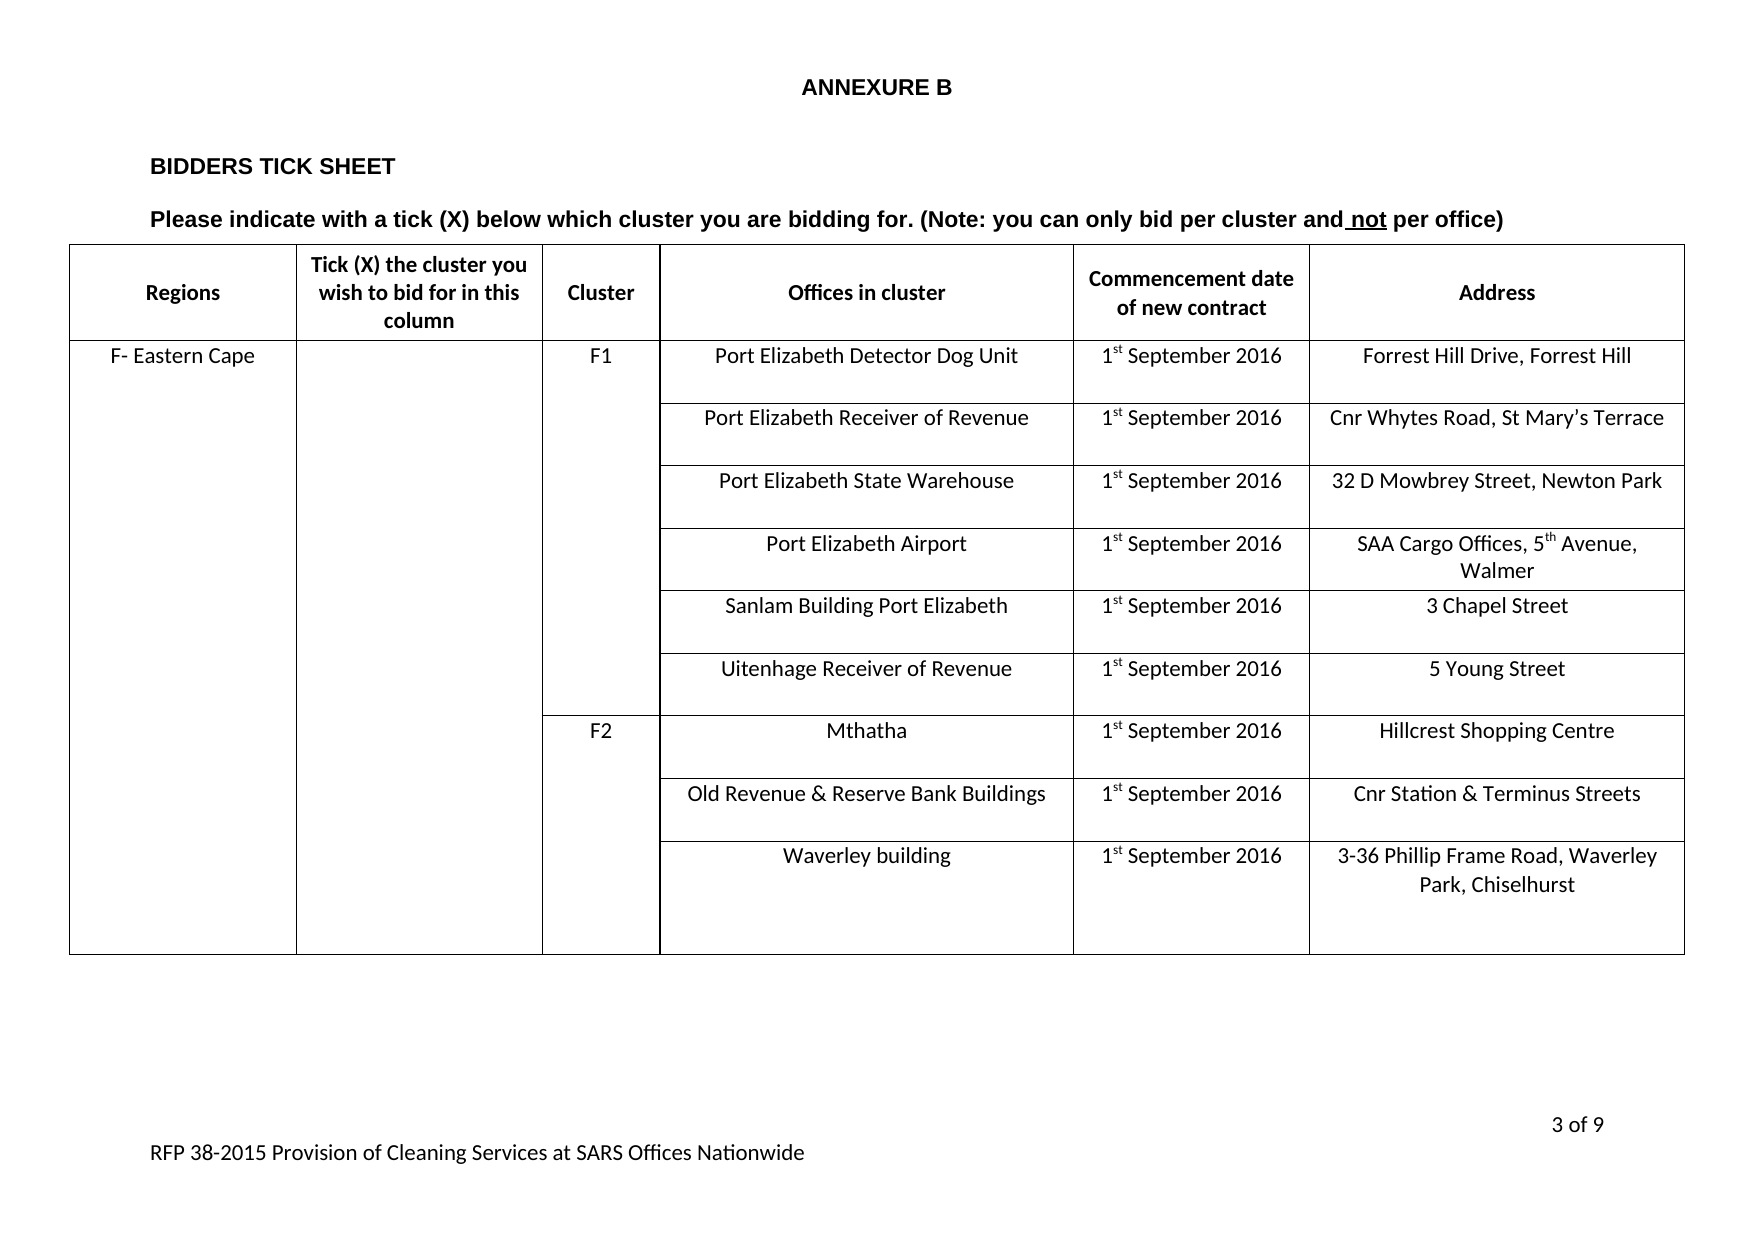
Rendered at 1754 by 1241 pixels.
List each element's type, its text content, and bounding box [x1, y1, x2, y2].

table_cell 1st September 2016 [1074, 842, 1309, 954]
table_cell 1st September 2016 [1074, 716, 1309, 778]
table_cell Port Elizabeth Airport [661, 529, 1073, 590]
table_cell Port Elizabeth Detector Dog Unit [661, 341, 1073, 402]
table_cell 1st September 2016 [1074, 779, 1309, 841]
table_cell Forrest Hill Drive, Forrest Hill [1310, 341, 1684, 402]
table_cell 1st September 2016 [1074, 404, 1309, 465]
table_cell 3 Chapel Street [1310, 591, 1684, 653]
table_cell Sanlam Building Port Elizabeth [661, 591, 1073, 653]
table_cell 3-36 Phillip Frame Road, Waverley Park, Chiselhurst [1310, 842, 1684, 954]
table_cell 1st September 2016 [1074, 529, 1309, 590]
table_cell 32 D Mowbrey Street, Newton Park [1310, 466, 1684, 528]
table_cell SAA Cargo Offices, 5th Avenue, Walmer [1310, 529, 1684, 590]
table_cell Hillcrest Shopping Centre [1310, 716, 1684, 778]
table_header Cluster [543, 245, 659, 340]
table_cell F2 [543, 716, 659, 954]
table_cell Waverley building [661, 842, 1073, 954]
table_cell Old Revenue & Reserve Bank Buildings [661, 779, 1073, 841]
table_cell Port Elizabeth Receiver of Revenue [661, 404, 1073, 465]
table_cell Cnr Whytes Road, St Mary’s Terrace [1310, 404, 1684, 465]
table_header Address [1310, 245, 1684, 340]
table_header Offices in cluster [661, 245, 1073, 340]
table_cell 1st September 2016 [1074, 341, 1309, 402]
table_cell Uitenhage Receiver of Revenue [661, 654, 1073, 715]
table_cell 1st September 2016 [1074, 591, 1309, 653]
table_cell 1st September 2016 [1074, 654, 1309, 715]
table_cell Cnr Station & Terminus Streets [1310, 779, 1684, 841]
table_header Regions [70, 245, 296, 340]
table_cell F- Eastern Cape [70, 341, 296, 954]
table_header Tick (X) the cluster you wish to bid for in this column [297, 245, 542, 340]
table_cell 5 Young Street [1310, 654, 1684, 715]
table_cell 1st September 2016 [1074, 466, 1309, 528]
table_cell Port Elizabeth State Warehouse [661, 466, 1073, 528]
table_cell F1 [543, 341, 659, 715]
table_cell [297, 341, 542, 954]
table_cell Mthatha [661, 716, 1073, 778]
table_header Commencement date of new contract [1074, 245, 1309, 340]
